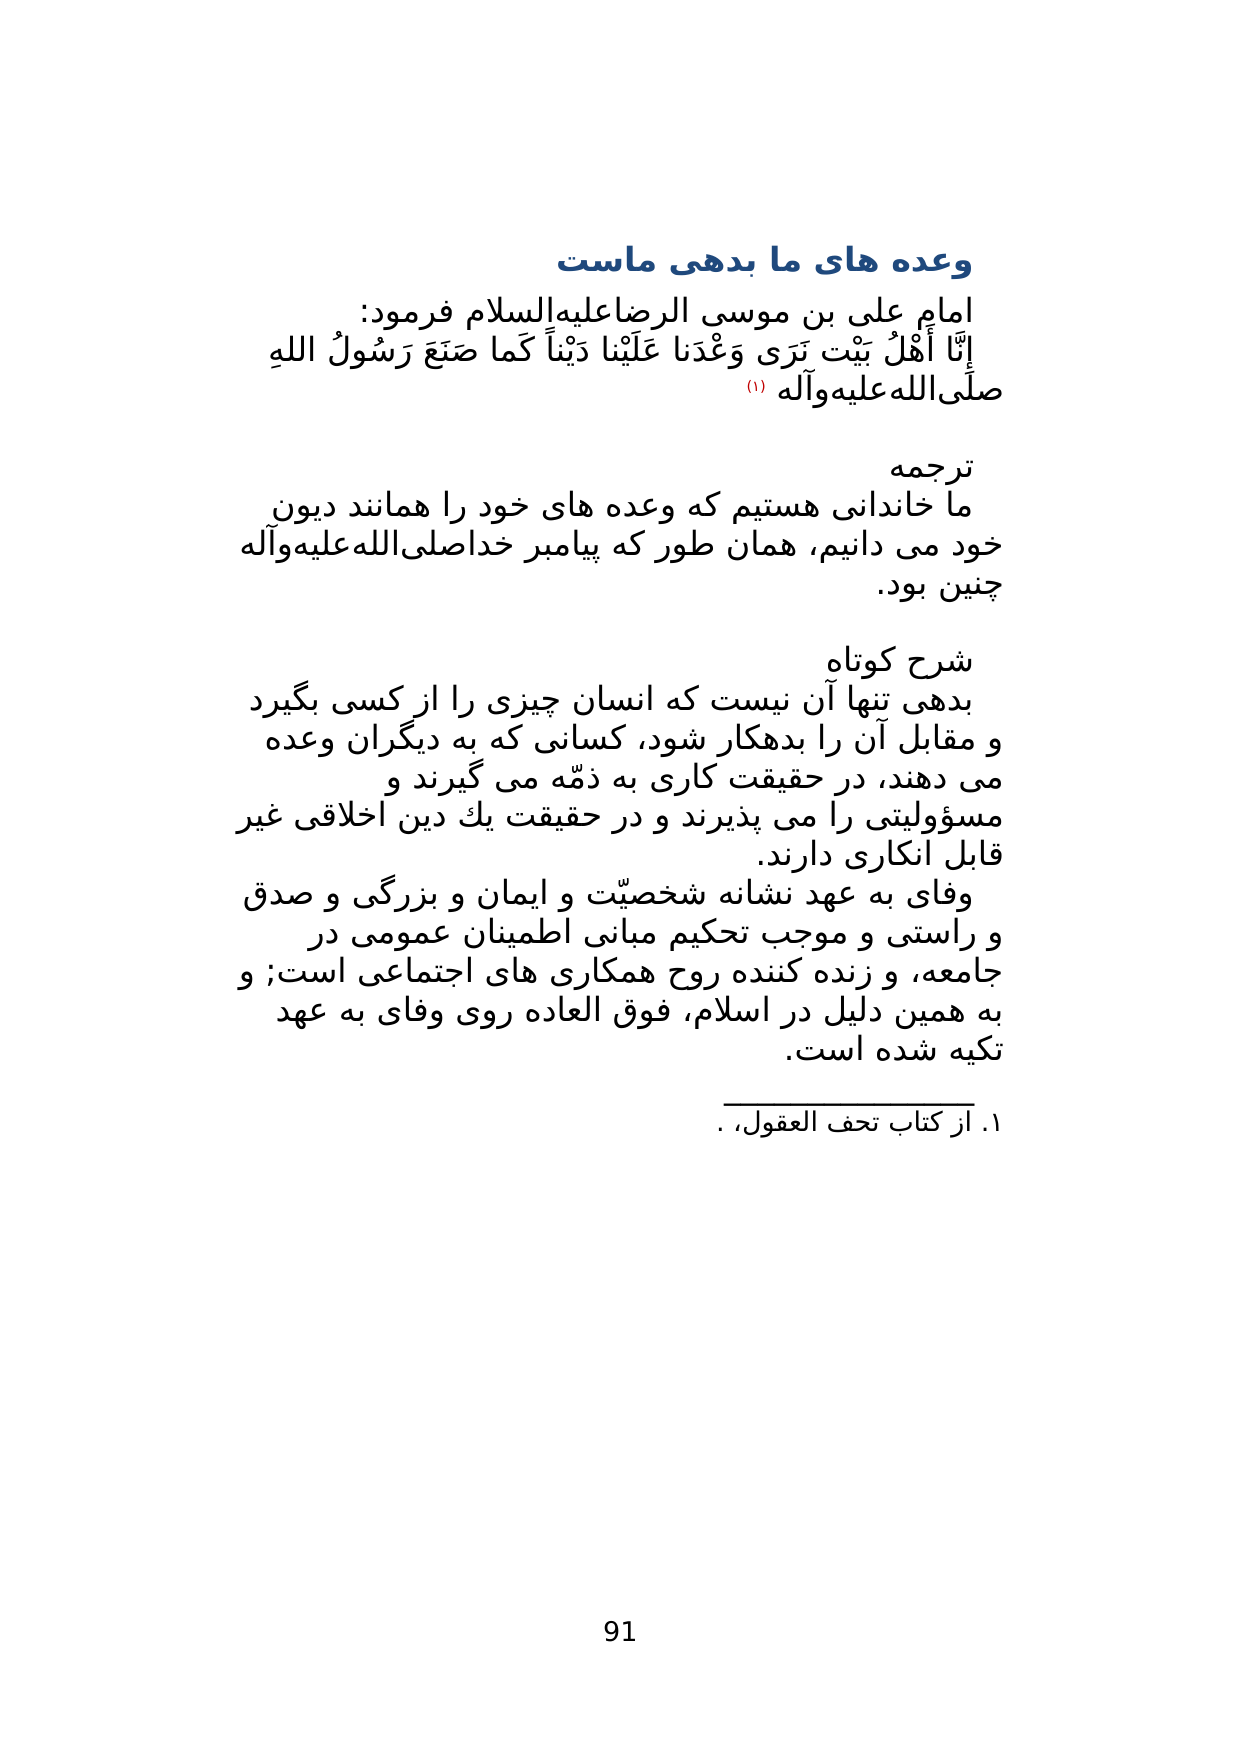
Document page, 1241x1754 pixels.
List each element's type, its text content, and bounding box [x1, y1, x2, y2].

text امام على بن موسى الرضاعليه‌السلام فرمود: [236, 292, 1004, 331]
text إِنَّا أَهْلُ بَيْت نَرَى وَعْدَنا عَلَيْنا دَيْناً كَما صَنَعَ رَسُولُ اللهِ صلى‌الله‌عليه‌وآله (١) [236, 331, 1004, 408]
text _______________ [236, 1068, 1004, 1107]
text ما خاندانى هستيم كه وعده هاى خود را همانند ديون خود مى دانيم، همان طور كه پيامبر خداصلى‌الله‌عليه‌وآله چنين بود. [236, 486, 1004, 602]
text ترجمه [236, 447, 1004, 486]
text بدهى تنها آن نيست كه انسان چيزى را از كسى بگيرد و مقابل آن را بدهكار شود، كسانى كه به ديگران وعده مى دهند، در حقيقت كارى به ذمّه مى گيرند و مسؤوليتى را مى پذيرند و در حقيقت يك دين اخلاقى غير قابل انكارى دارند. [236, 679, 1004, 874]
text وفاى به عهد نشانه شخصيّت و ايمان و بزرگى و صدق و راستى و موجب تحكيم مبانى اطمينان عمومى در جامعه، و زنده كننده روح همكارى هاى اجتماعى است; و به همين دليل در اسلام، فوق العاده روى وفاى به عهد تكيه شده است. [236, 874, 1004, 1068]
subtitle وعده هاى ما بدهى ماست [236, 241, 1004, 279]
text ١. از كتاب تحف العقول، . [236, 1107, 1004, 1138]
text شرح كوتاه [236, 641, 1004, 679]
